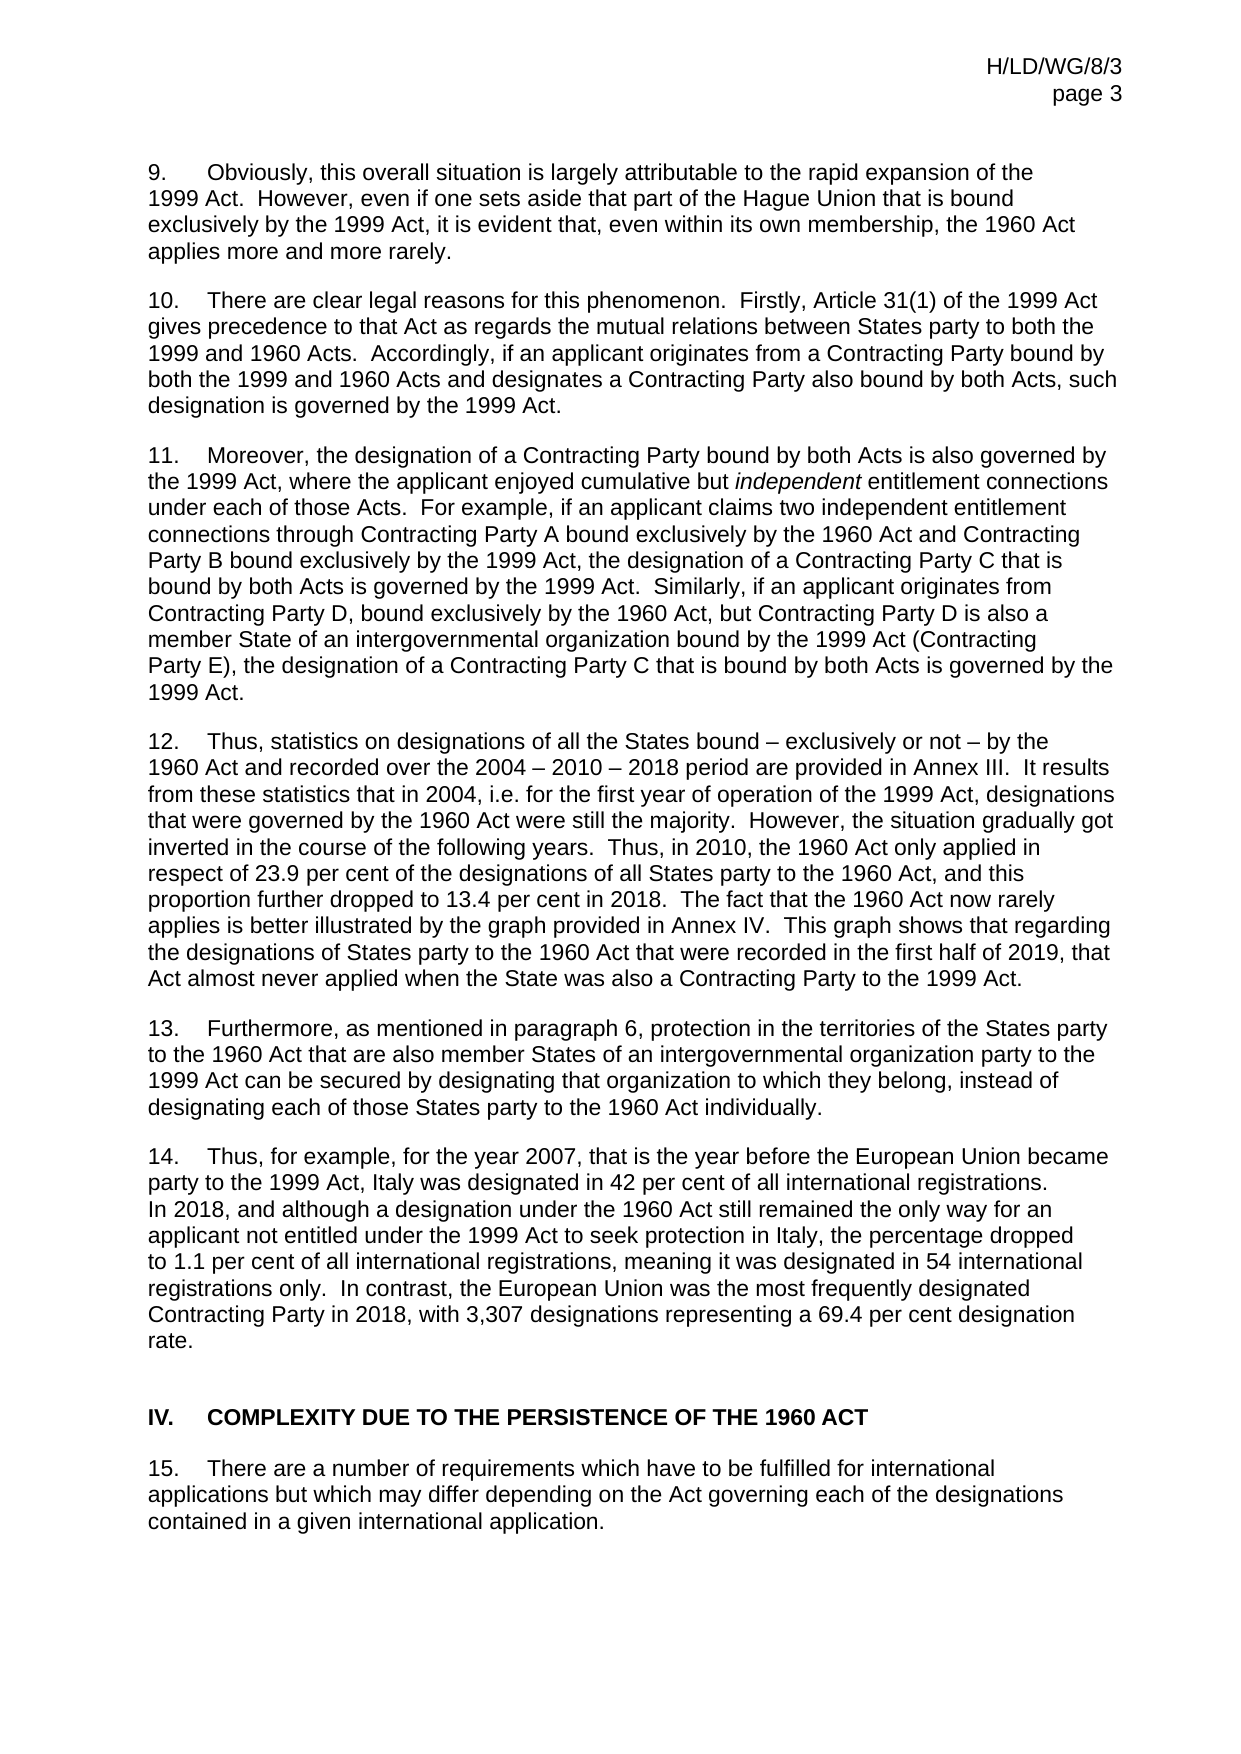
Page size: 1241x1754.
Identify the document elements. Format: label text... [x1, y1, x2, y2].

text Thus, statistics on designations of all the States bound – exclusively or not – by the 1960 Act and recorded over the 2004 – 2010 – 2018 period are provided in Annex III. It results from these statistics that in 2004, i.e. for the first year of operation of the 1999 Act, designations that were governed by the 1960 Act were still the majority. However, the situation gradually got inverted in the course of the following years. Thus, in 2010, the 1960 Act only applied in respect of 23.9 per cent of the designations of all States party to the 1960 Act, and this proportion further dropped to 13.4 per cent in 2018. The fact that the 1960 Act now rarely applies is better illustrated by the graph provided in Annex IV. This graph shows that regarding the designations of States party to the 1960 Act that were recorded in the first half of 2019, that Act almost never applied when the State was also a Contracting Party to the 1999 Act. [148, 728, 1122, 992]
text There are clear legal reasons for this phenomenon. Firstly, Article 31(1) of the 1999 Act gives precedence to that Act as regards the mutual relations between States party to both the 1999 and 1960 Acts. Accordingly, if an applicant originates from a Contracting Party bound by both the 1999 and 1960 Acts and designates a Contracting Party also bound by both Acts, such designation is governed by the 1999 Act. [148, 287, 1122, 419]
text There are a number of requirements which have to be fulfilled for international applications but which may differ depending on the Act governing each of the designations contained in a given international application. [148, 1455, 1122, 1534]
subtitle IV. Complexity due to the Persistence of the 1960 ACT [148, 1404, 1122, 1430]
text Obviously, this overall situation is largely attributable to the rapid expansion of the 1999 Act. However, even if one sets aside that part of the Hague Union that is bound exclusively by the 1999 Act, it is evident that, even within its own membership, the 1960 Act applies more and more rarely. [148, 158, 1122, 264]
text Furthermore, as mentioned in paragraph 6, protection in the territories of the States party to the 1960 Act that are also member States of an intergovernmental organization party to the 1999 Act can be secured by designating that organization to which they belong, instead of designating each of those States party to the 1960 Act individually. [148, 1014, 1122, 1120]
text Thus, for example, for the year 2007, that is the year before the European Union became party to the 1999 Act, Italy was designated in 42 per cent of all international registrations. In 2018, and although a designation under the 1960 Act still remained the only way for an applicant not entitled under the 1999 Act to seek protection in Italy, the percentage dropped to 1.1 per cent of all international registrations, meaning it was designated in 54 international registrations only. In contrast, the European Union was the most frequently designated Contracting Party in 2018, with 3,307 designations representing a 69.4 per cent designation rate. [148, 1143, 1122, 1354]
text Moreover, the designation of a Contracting Party bound by both Acts is also governed by the 1999 Act, where the applicant enjoyed cumulative but independent entitlement connections under each of those Acts. For example, if an applicant claims two independent entitlement connections through Contracting Party A bound exclusively by the 1960 Act and Contracting Party B bound exclusively by the 1999 Act, the designation of a Contracting Party C that is bound by both Acts is governed by the 1999 Act. Similarly, if an applicant originates from Contracting Party D, bound exclusively by the 1960 Act, but Contracting Party D is also a member State of an intergovernmental organization bound by the 1999 Act (Contracting Party E), the designation of a Contracting Party C that is bound by both Acts is governed by the 1999 Act. [148, 442, 1122, 705]
